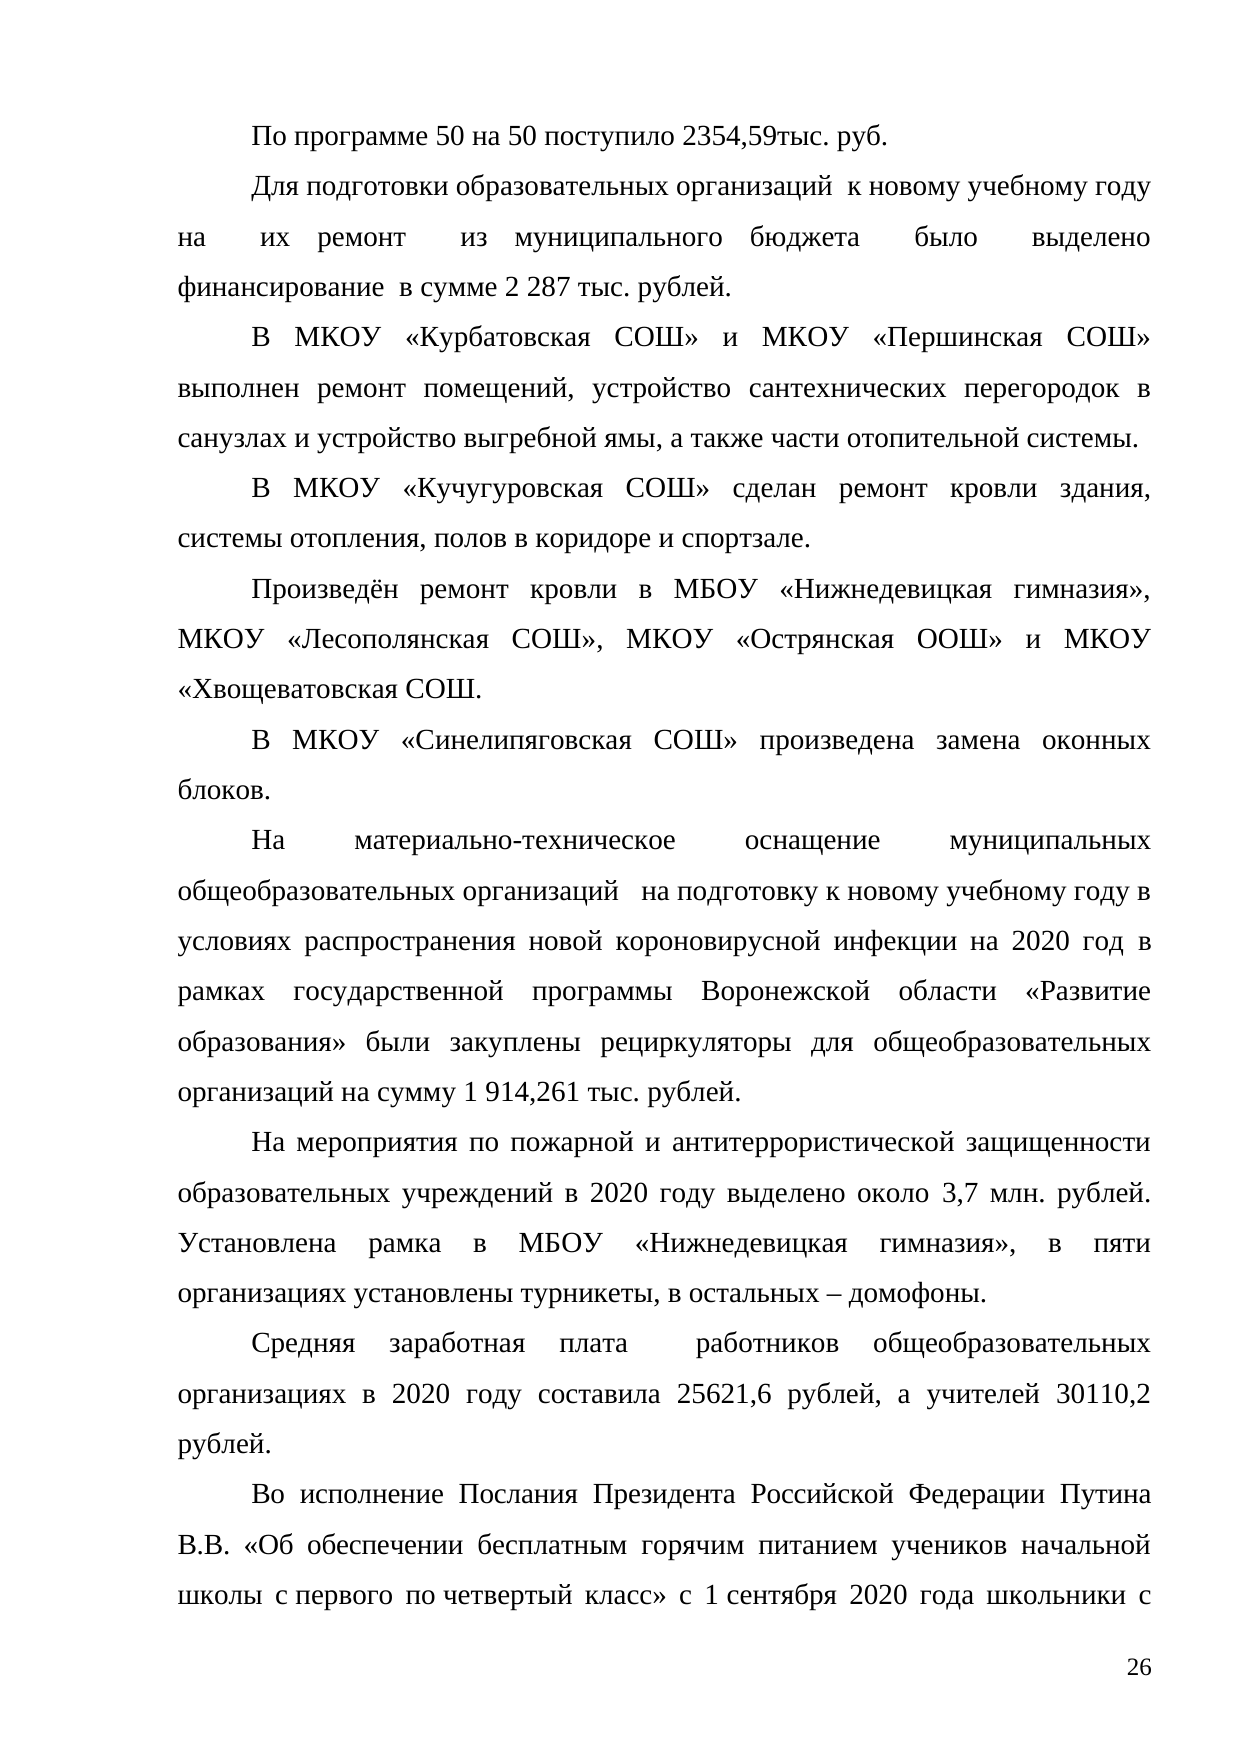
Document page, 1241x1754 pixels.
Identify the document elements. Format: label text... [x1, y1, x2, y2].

text На материально-техническое оснащение муниципальных общеобразовательных организаций на подготовку к новому учебному году в условиях распространения новой короновирусной инфекции на 2020 год в рамках государственной программы Воронежской области «Развитие образования» были закуплены рециркуляторы для общеобразовательных организаций на сумму 1 914,261 тыс. рублей. [177, 822, 1152, 1108]
text В МКОУ «Кучугуровская СОШ» сделан ремонт кровли здания, системы отопления, полов в коридоре и спортзале. [177, 470, 1152, 554]
text На мероприятия по пожарной и антитеррористической защищенности образовательных учреждений в 2020 году выделено около 3,7 млн. рублей. Установлена рамка в МБОУ «Нижнедевицкая гимназия», в пяти организациях установлены турникеты, в остальных – домофоны. [177, 1124, 1152, 1225]
text В МКОУ «Курбатовская СОШ» и МКОУ «Першинская СОШ» выполнен ремонт помещений, устройство сантехнических перегородок в санузлах и устройство выгребной ямы, а также части отопительной системы. [177, 319, 1152, 453]
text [177, 1477, 1152, 1611]
text В МКОУ «Синелипяговская СОШ» произведена замена оконных блоков. [177, 722, 1152, 806]
text Произведён ремонт кровли в МБОУ «Нижнедевицкая гимназия», МКОУ «Лесополянская СОШ», МКОУ «Острянская ООШ» и МКОУ «Хвощеватовская СОШ. [177, 571, 1152, 705]
text Для подготовки образовательных организаций к новому учебному году на их ремонт из муниципального бюджета было выделено финансирование в сумме 2 287 тыс. рублей. [177, 168, 1152, 303]
text На мероприятия по пожарной и антитеррористической защищенности образовательных учреждений в 2020 году выделено около 3,7 млн. рублей. Установлена рамка в МБОУ «Нижнедевицкая гимназия», в пяти организациях установлены турникеты, в остальных – домофоны. [177, 1258, 1152, 1309]
text Средняя заработная плата работников общеобразовательных организациях в 2020 году составила 25621,6 рублей, а учителей 30110,2 рублей. [177, 1326, 1152, 1460]
text По программе 50 на 50 поступило 2354,59тыс. руб. [177, 118, 1152, 152]
